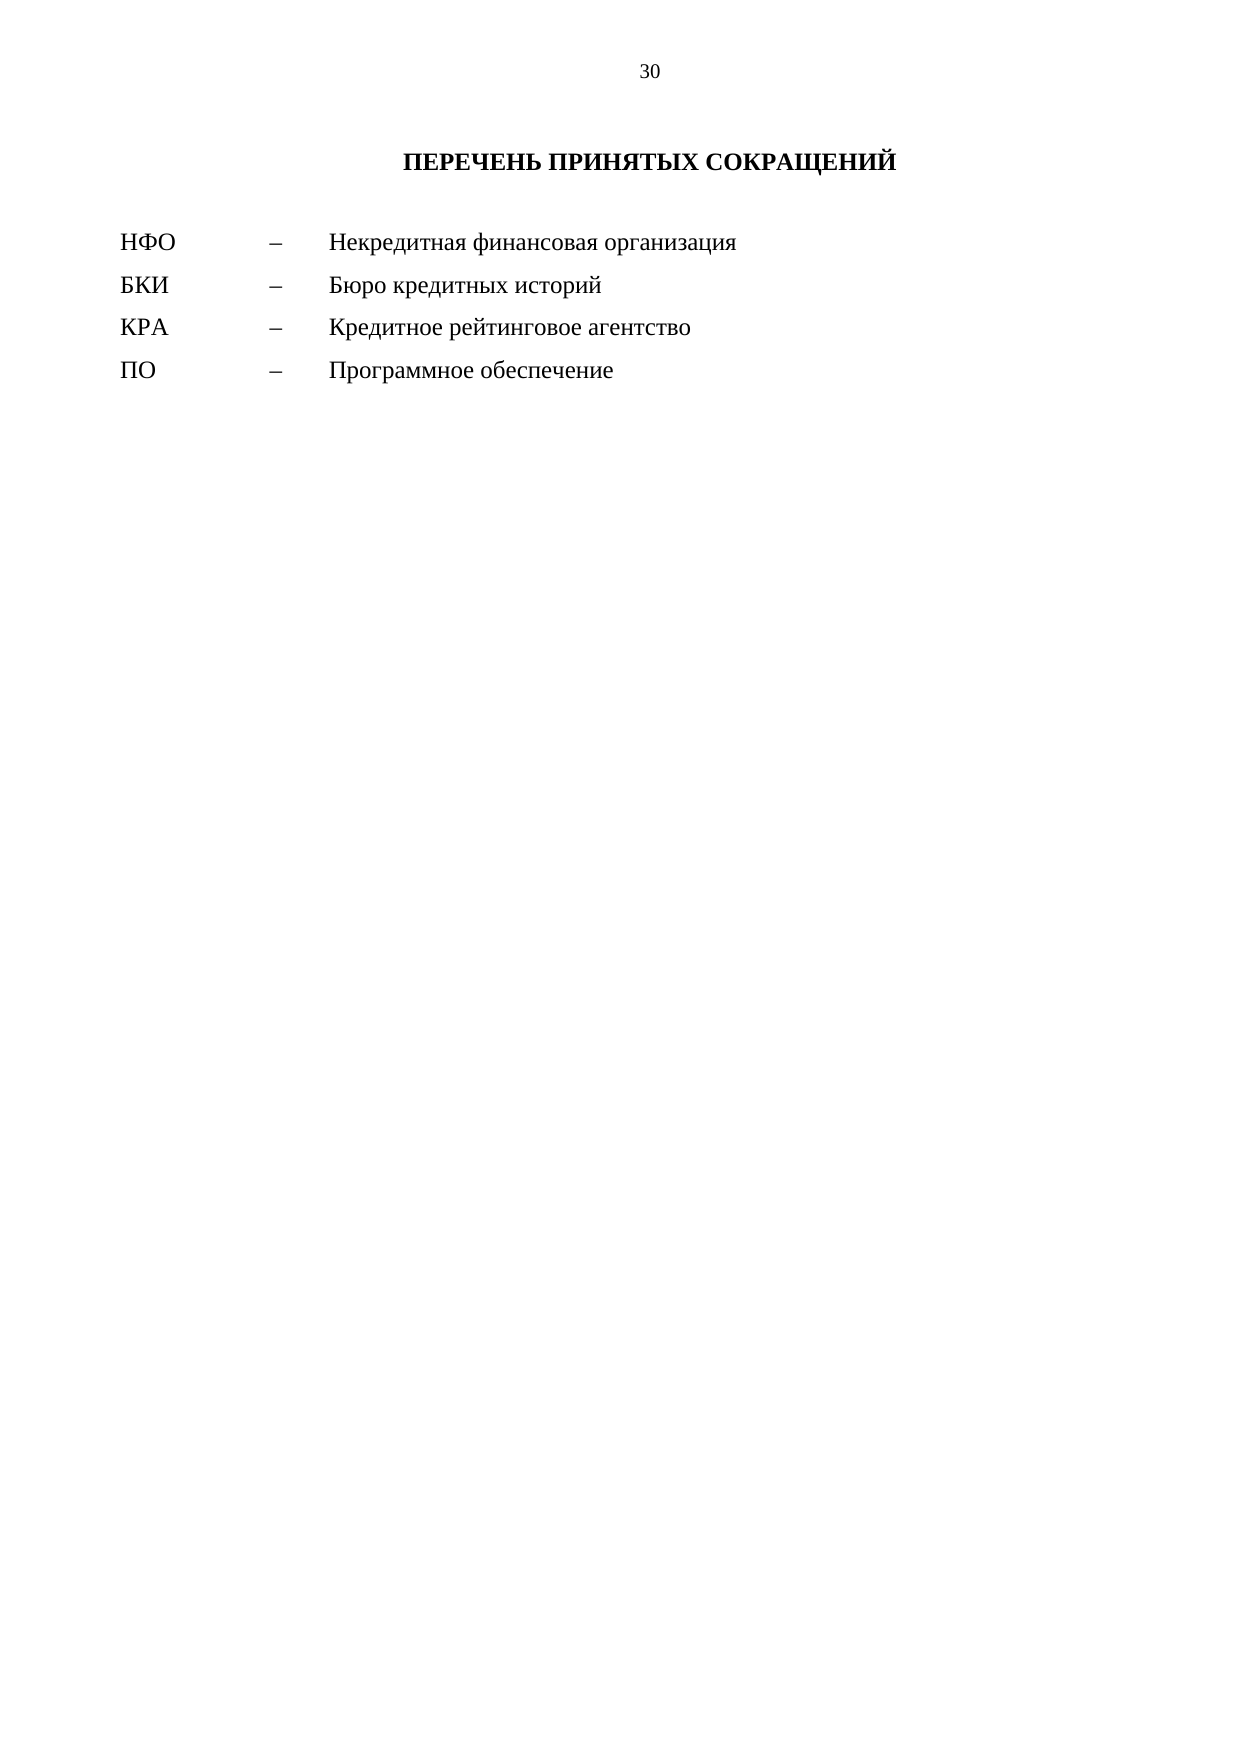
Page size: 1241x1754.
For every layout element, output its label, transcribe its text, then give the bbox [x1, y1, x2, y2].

table_cell Кредитное рейтинговое агентство [327, 311, 1168, 353]
table_header – [268, 226, 327, 268]
table_cell КРА [118, 311, 267, 353]
table_header Некредитная финансовая организация [327, 226, 1168, 268]
table_cell Бюро кредитных историй [327, 268, 1168, 311]
table_cell ПО [118, 353, 267, 396]
table_header НФО [118, 226, 267, 268]
table_cell БКИ [118, 268, 267, 311]
table_cell – [268, 268, 327, 311]
table_cell – [268, 353, 327, 396]
subtitle Перечень принятых сокращений [118, 147, 1181, 176]
table_cell Программное обеспечение [327, 353, 1168, 396]
table_cell – [268, 311, 327, 353]
